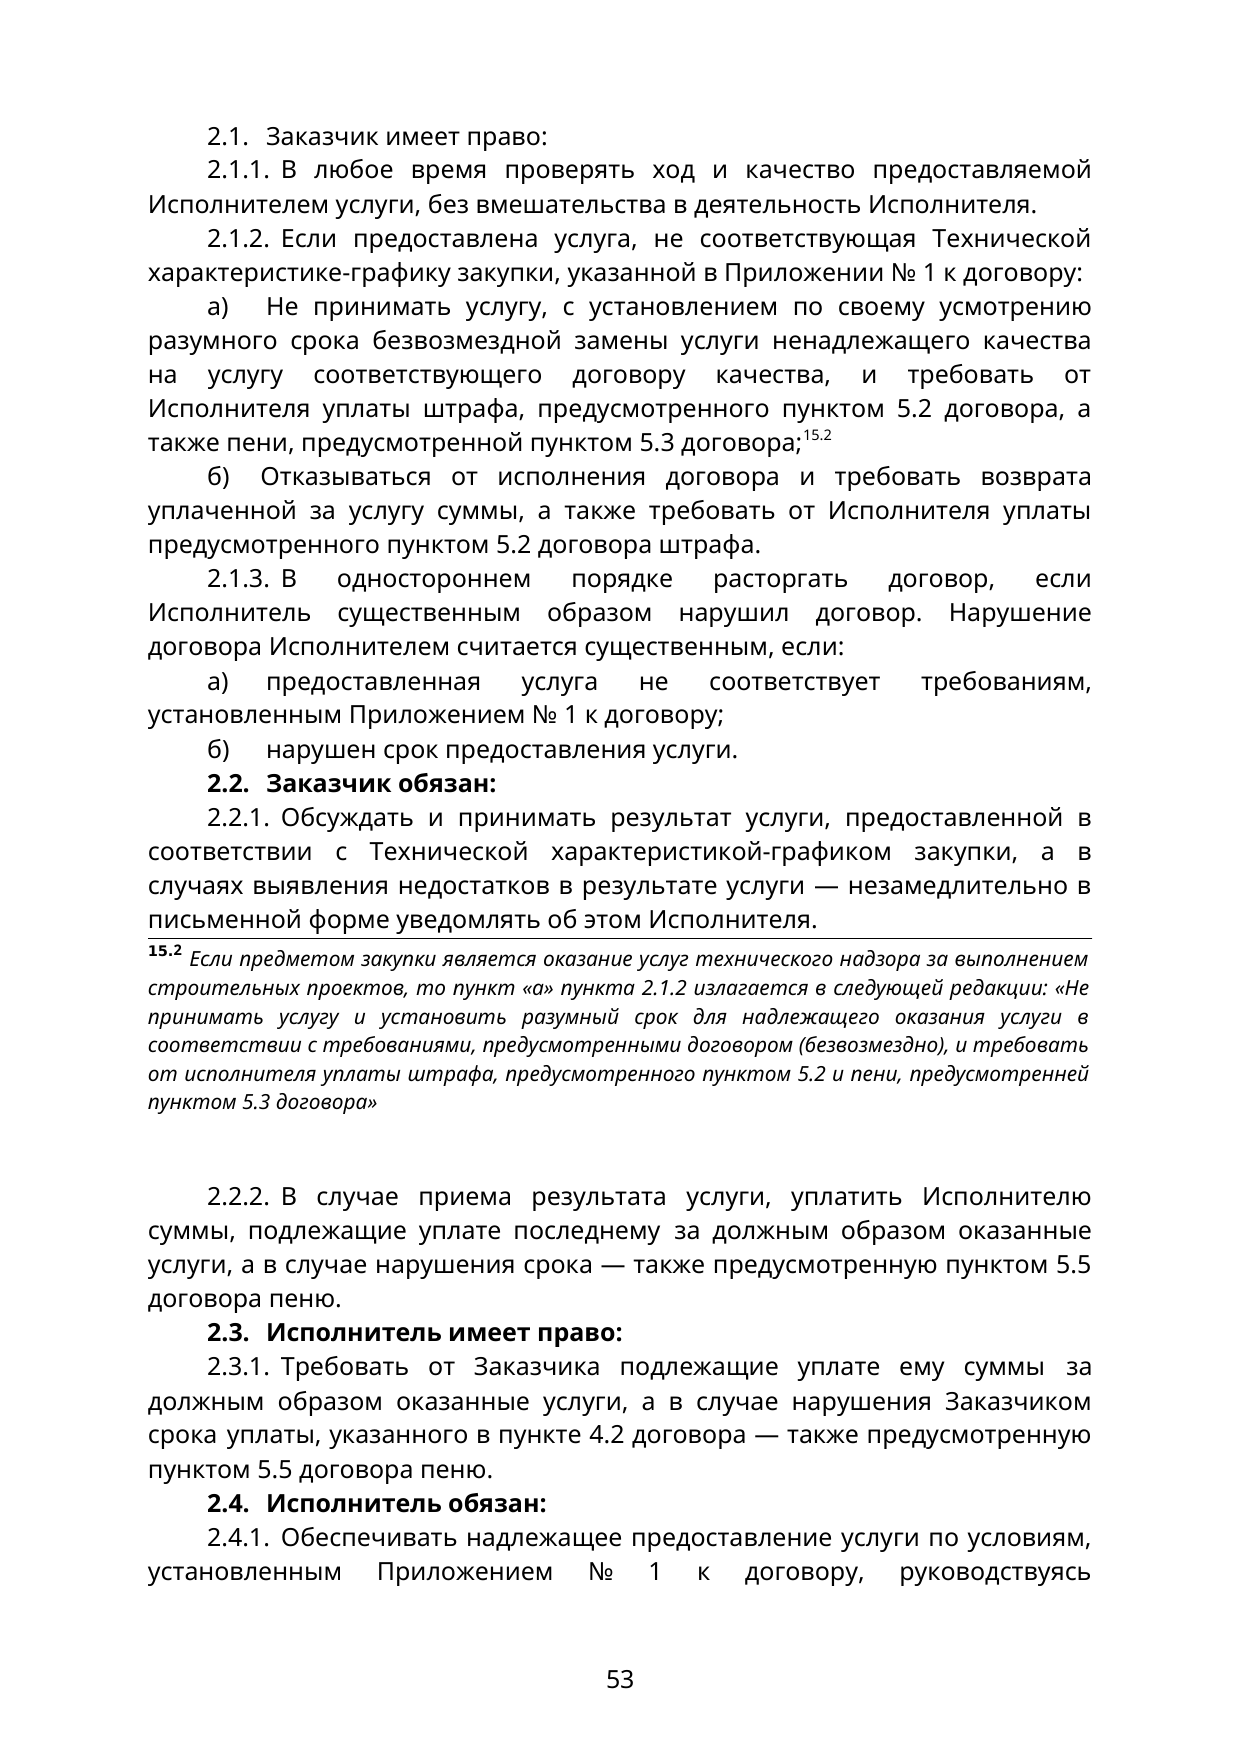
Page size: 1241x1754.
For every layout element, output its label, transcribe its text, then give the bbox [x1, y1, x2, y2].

text а) Не принимать услугу, с установлением по своему усмотрению разумного срока безвозмездной замены услуги ненадлежащего качества на услугу соответствующего договору качества, и требовать от Исполнителя уплаты штрафа, предусмотренного пунктом 5.2 договора, а также пени, предусмотренной пунктом 5.3 договора;15.2 [148, 288, 1092, 459]
text 2.1.3. В одностороннем порядке расторгать договор, если Исполнитель существенным образом нарушил договор. Нарушение договора Исполнителем считается существенным, если: [148, 561, 1092, 663]
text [148, 1519, 1092, 1587]
text 2.3. Исполнитель имеет право: [148, 1315, 1092, 1349]
text а) предоставленная услуга не соответствует требованиям, установленным Приложением № 1 к договору; [148, 663, 1092, 731]
text 2.1.1. В любое время проверять ход и качество предоставляемой Исполнителем услуги, без вмешательства в деятельность Исполнителя. [148, 152, 1092, 220]
text 15.2 Если предметом закупки является оказание услуг технического надзора за выполнением строительных проектов, то пункт «а» пункта 2.1.2 излагается в следующей редакции: «Не принимать услугу и установить разумный срок для надлежащего оказания услуги в соответствии с требованиями, предусмотренными договором (безвозмездно), и требовать от исполнителя уплаты штрафа, предусмотренного пунктом 5.2 и пени, предусмотренней пунктом 5.3 договора» [148, 939, 1092, 1116]
text 2.2. Заказчик обязан: [148, 765, 1092, 799]
text 2.2.1. Обсуждать и принимать результат услуги, предоставленной в соответствии с Технической характеристикой-графиком закупки, а в случаях выявления недостатков в результате услуги — незамедлительно в письменной форме уведомлять об этом Исполнителя. [148, 799, 1092, 938]
text 2.3.1. Требовать от Заказчика подлежащие уплате ему суммы за должным образом оказанные услуги, а в случае нарушения Заказчиком срока уплаты, указанного в пункте 4.2 договора — также предусмотренную пунктом 5.5 договора пеню. [148, 1349, 1092, 1485]
text 2.1. Заказчик имеет право: [148, 118, 1092, 152]
text 2.4. Исполнитель обязан: [148, 1485, 1092, 1519]
text 2.2.2. В случае приема результата услуги, уплатить Исполнителю суммы, подлежащие уплате последнему за должным образом оказанные услуги, а в случае нарушения срока — также предусмотренную пунктом 5.5 договора пеню. [148, 1179, 1092, 1315]
text б) Отказываться от исполнения договора и требовать возврата уплаченной за услугу суммы, а также требовать от Исполнителя уплаты предусмотренного пунктом 5.2 договора штрафа. [148, 459, 1092, 561]
text 2.1.2. Если предоставлена услуга, не соответствующая Технической характеристике-графику закупки, указанной в Приложении № 1 к договору: [148, 220, 1092, 288]
text б) нарушен срок предоставления услуги. [148, 731, 1092, 765]
